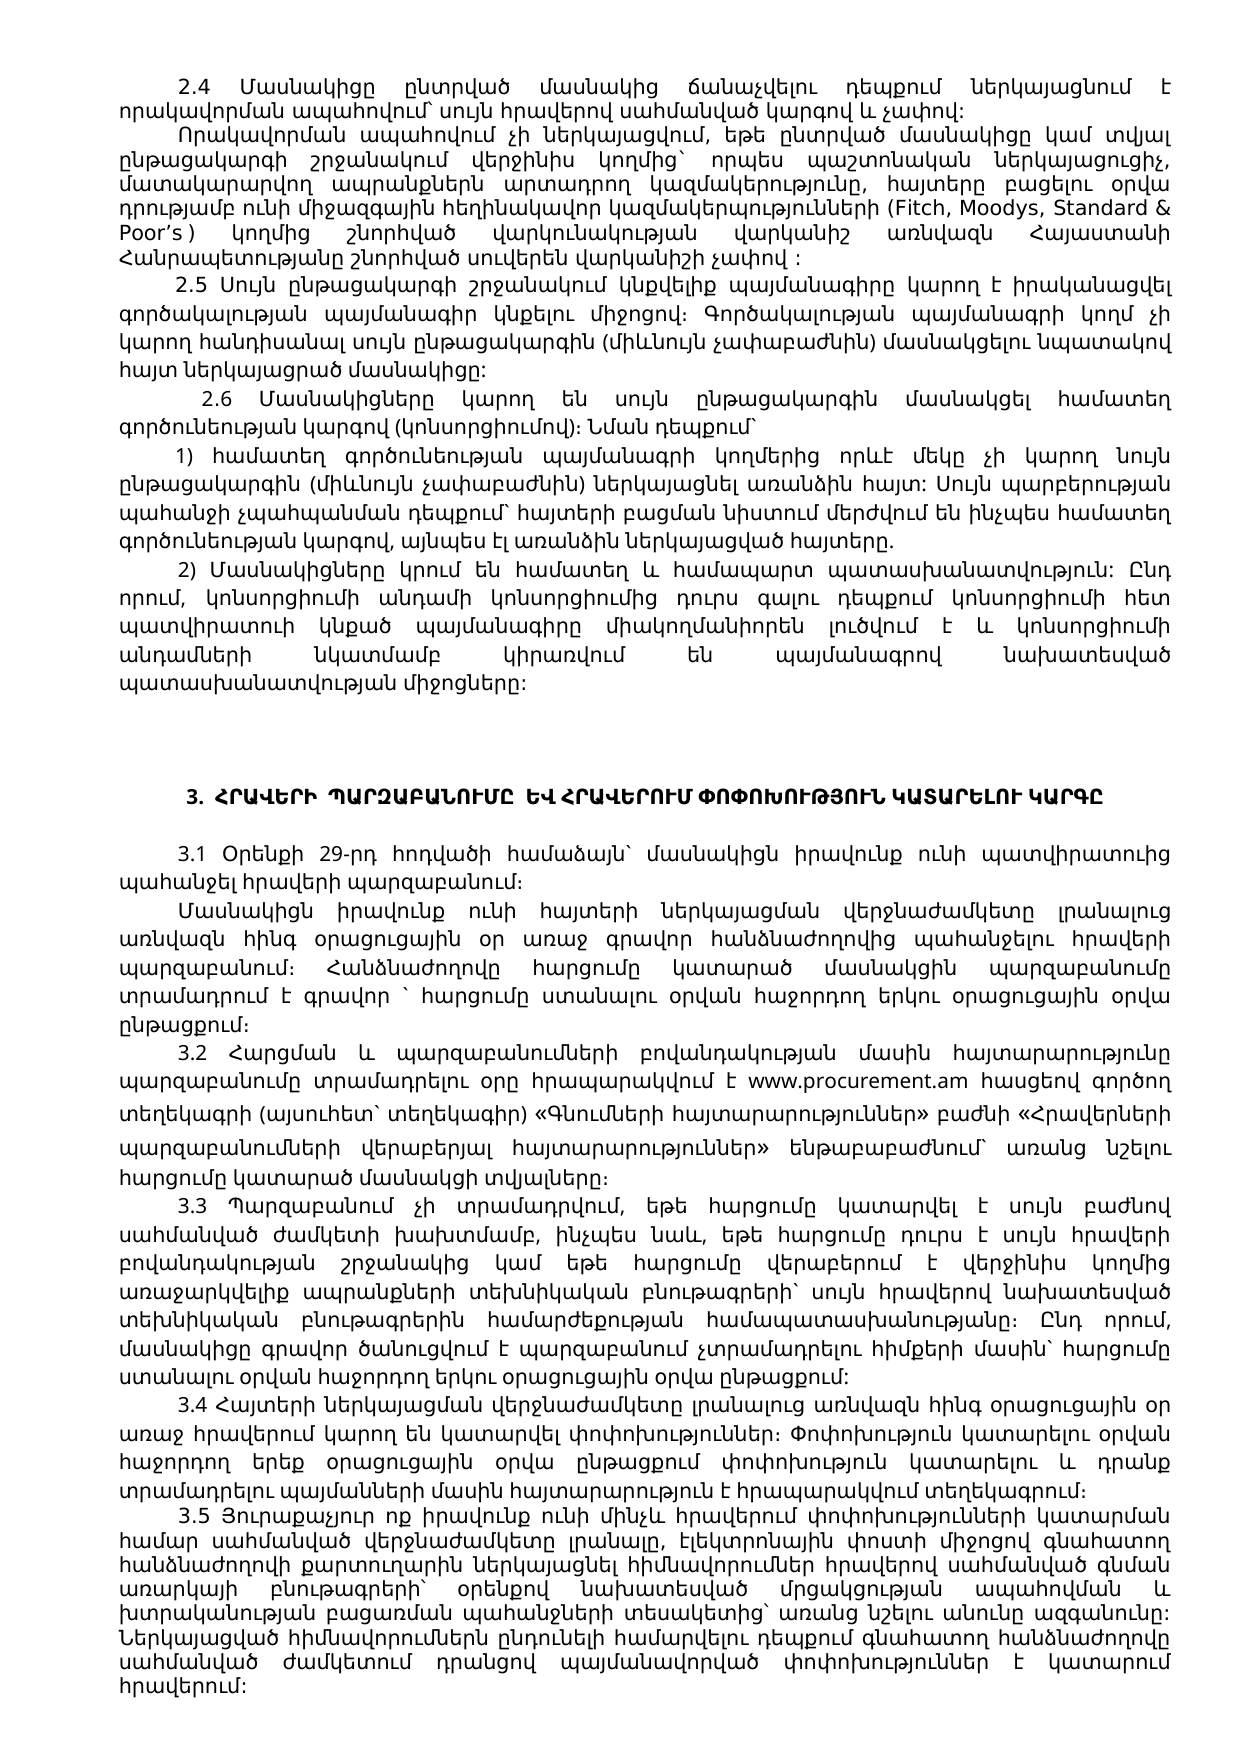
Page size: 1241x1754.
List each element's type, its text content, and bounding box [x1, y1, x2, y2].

text Մասնակիցն իրավունք ունի հայտերի ներկայացման վերջնաժամկետը լրանալուց առնվազն հինգ օրացուցային օր առաջ գրավոր հանձնաժողովից պահանջելու հրավերի պարզաբանում։ Հանձնաժողովը հարցումը կատարած մասնակցին պարզաբանումը տրամադրում է գրավոր ` հարցումը ստանալու օրվան հաջորդող երկու օրացուցային օրվա ընթացքում։ [118, 896, 1171, 1038]
text 3. ՀՐԱՎԵՐԻ ՊԱՐԶԱԲԱՆՈՒՄԸ ԵՎ ՀՐԱՎԵՐՈՒՄ ՓՈՓՈԽՈՒԹՅՈՒՆ ԿԱՏԱՐԵԼՈՒ ԿԱՐԳԸ [118, 782, 1171, 811]
text 3.3 Պարզաբանում չի տրամադրվում, եթե հարցումը կատարվել է սույն բաժնով սահմանված ժամկետի խախտմամբ, ինչպես նաև, եթե հարցումը դուրս է սույն հրավերի բովանդակության շրջանակից կամ եթե հարցումը վերաբերում է վերջինիս կողմից առաջարկվելիք ապրանքների տեխնիկական բնութագրերի` սույն հրավերով նախատեսված տեխնիկական բնութագրերին համարժեքության համապատասխանությանը։ Ընդ որում, մասնակիցը գրավոր ծանուցվում է պարզաբանում չտրամադրելու հիմքերի մասին` հարցումը ստանալու օրվան հաջորդող երկու օրացուցային օրվա ընթացքում: [118, 1192, 1171, 1391]
text 3.2 Հարցման և պարզաբանումների բովանդակության մասին հայտարարությունը պարզաբանումը տրամադրելու օրը հրապարակվում է www.procurement.am հասցեով գործող տեղեկագրի (այսուհետ` տեղեկագիր) «Գնումների հայտարարություններ» բաժնի «Հրավերների պարզաբանումների վերաբերյալ հայտարարություններ» ենթաբաբաժնում` առանց նշելու հարցումը կատարած մասնակցի տվյալները։ [118, 1038, 1171, 1192]
text 3.5 Յուրաքաչյուր ոք իրավունք ունի մինչև հրավերում փոփոխությունների կատարման համար սահմանված վերջնաժամկետը լրանալը, էլեկտրոնային փոստի միջոցով գնահատող հանձնաժողովի քարտուղարին ներկայացնել հիմնավորումներ հրավերով սահմանված գնման առարկայի բնութագրերի՝ օրենքով նախատեսված մրցակցության ապահովման և խտրականության բացառման պահանջների տեսակետից՝ առանց նշելու անունը ազգանունը: Ներկայացված հիմնավորումներն ընդունելի համարվելու դեպքում գնահատող հանձնաժողովը սահմանված ժամկետում դրանցով պայմանավորված փոփոխություններ է կատարում հրավերում: [118, 1504, 1171, 1698]
text 3.4 Հայտերի ներկայացման վերջնաժամկետը լրանալուց առնվազն հինգ օրացուցային օր առաջ հրավերում կարող են կատարվել փոփոխություններ։ Փոփոխություն կատարելու օրվան հաջորդող երեք օրացուցային օրվա ընթացքում փոփոխություն կատարելու և դրանք տրամադրելու պայմանների մասին հայտարարություն է հրապարակվում տեղեկագրում։ [118, 1391, 1171, 1504]
text 1) համատեղ գործունեության պայմանագրի կողմերից որևէ մեկը չի կարող նույն ընթացակարգին (միևնույն չափաբաժնին) ներկայացնել առանձին հայտ: Սույն պարբերության պահանջի չպահպանման դեպքում` հայտերի բացման նիստում մերժվում են ինչպես համատեղ գործունեության կարգով, այնպես էլ առանձին ներկայացված հայտերը. [118, 441, 1171, 555]
text 2.5 Սույն ընթացակարգի շրջանակում կնքվելիք պայմանագիրը կարող է իրականացվել գործակալության պայմանագիր կնքելու միջոցով։ Գործակալության պայմանագրի կողմ չի կարող հանդիսանալ սույն ընթացակարգին (միևնույն չափաբաժնին) մասնակցելու նպատակով հայտ ներկայացրած մասնակիցը: [118, 270, 1171, 384]
text 3.1 Օրենքի 29-րդ հոդվածի համաձայն` մասնակիցն իրավունք ունի պատվիրատուից պահանջել հրավերի պարզաբանում։ [118, 839, 1171, 896]
text 2.4 Մասնակիցը ընտրված մասնակից ճանաչվելու դեպքում ներկայացնում է որակավորման ապահովում՝ սույն հրավերով սահմանված կարգով և չափով: [118, 75, 1171, 123]
text Որակավորման ապահովում չի ներկայացվում, եթե ընտրված մասնակիցը կամ տվյալ ընթացակարգի շրջանակում վերջինիս կողմից` որպես պաշտոնական ներկայացուցիչ, մատակարարվող ապրանքներն արտադրող կազմակերությունը, հայտերը բացելու օրվա դրությամբ ունի միջազգային հեղինակավոր կազմակերպությունների (Fitch, Moodys, Standard & Poor’s ) կողմից շնորհված վարկունակության վարկանիշ առնվազն Հայաստանի Հանրապետությանը շնորհված սուվերեն վարկանիշի չափով : [118, 123, 1171, 270]
text 2) Մասնակիցները կրում են համատեղ և համապարտ պատասխանատվություն: Ընդ որում, կոնսորցիումի անդամի կոնսորցիումից դուրս գալու դեպքում կոնսորցիումի հետ պատվիրատուի կնքած պայմանագիրը միակողմանիորեն լուծվում է և կոնսորցիումի անդամների նկատմամբ կիրառվում են պայմանագրով նախատեսված պատասխանատվության միջոցները: [118, 555, 1171, 697]
text 2.6 Մասնակիցները կարող են սույն ընթացակարգին մասնակցել համատեղ գործունեության կարգով (կոնսորցիումով)։ Նման դեպքում` [118, 384, 1171, 441]
